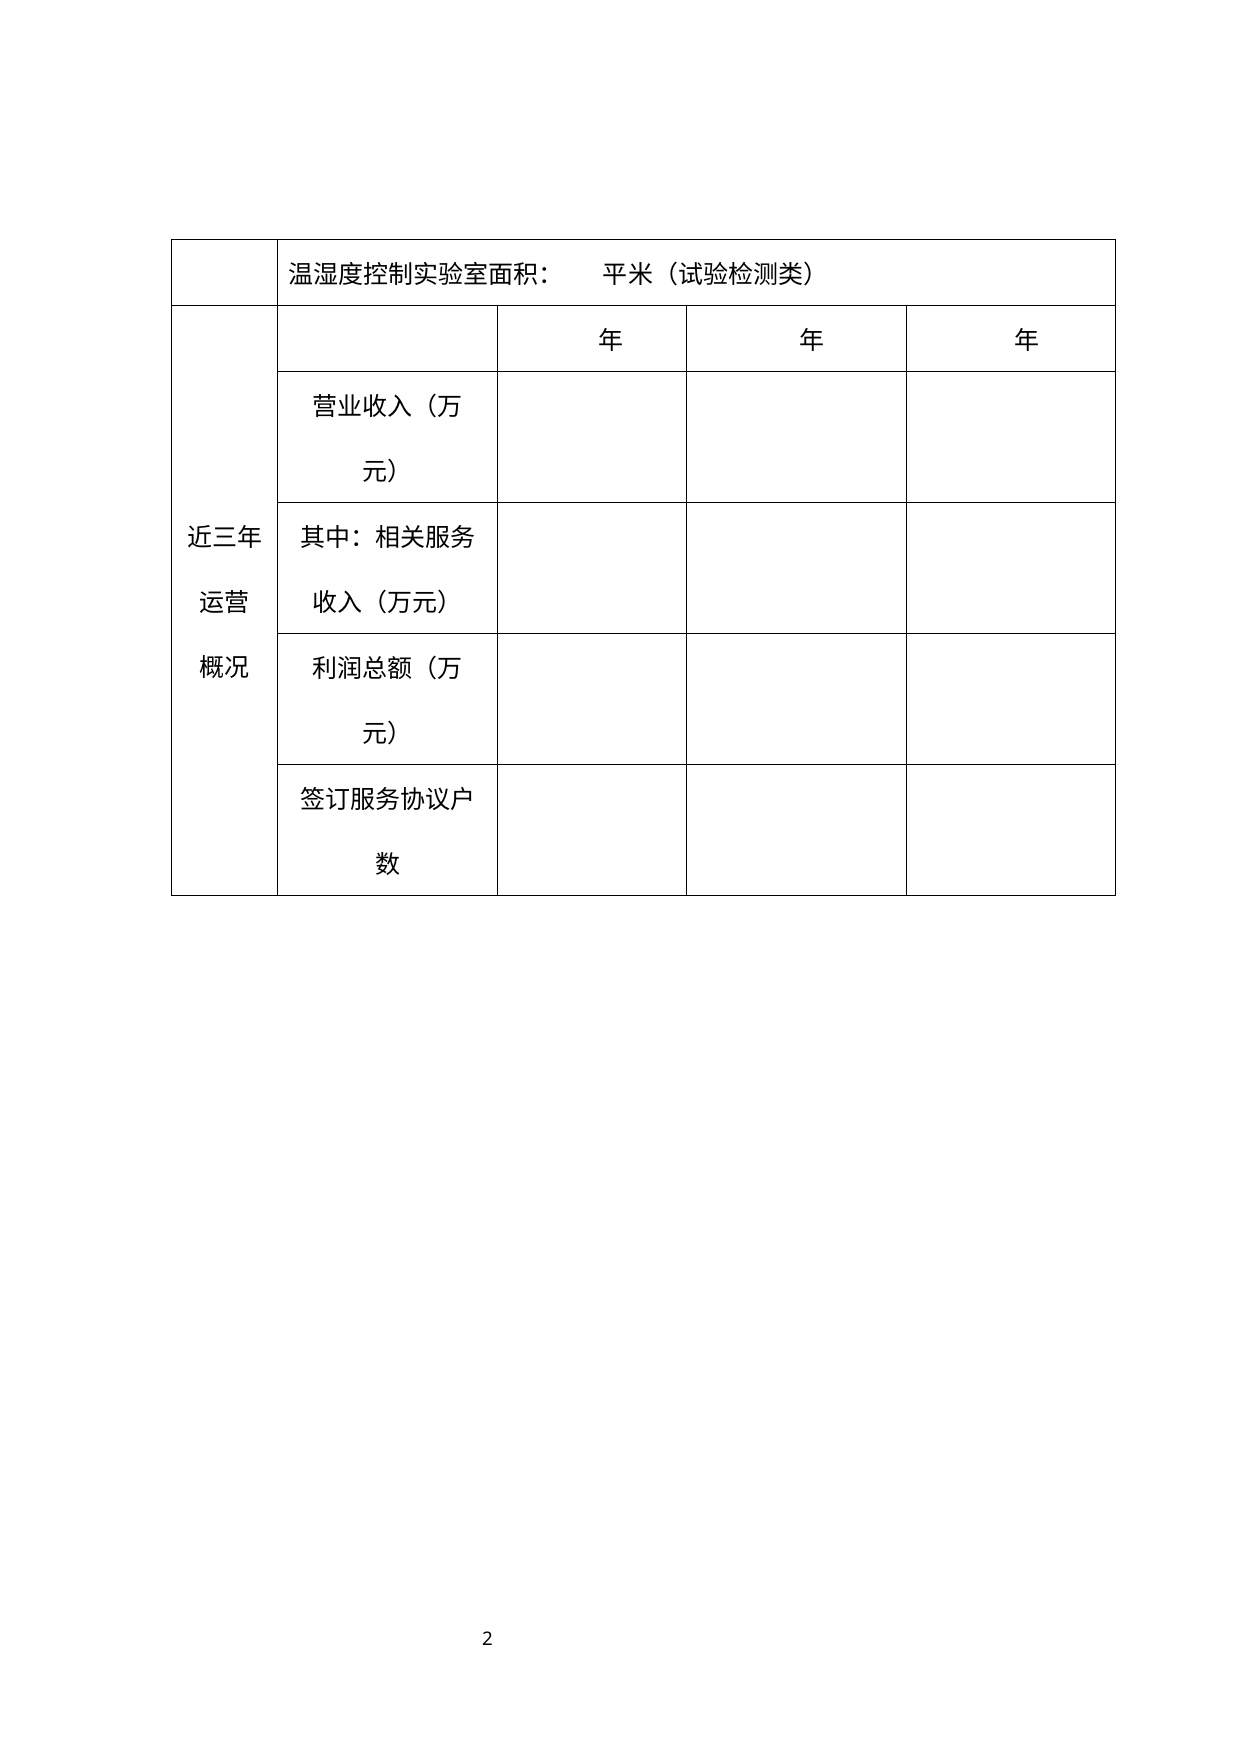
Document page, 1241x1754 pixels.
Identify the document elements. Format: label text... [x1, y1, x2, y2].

table_cell 年 [907, 306, 1115, 371]
table_cell [687, 503, 906, 633]
table_cell 签订服务协议户数 [278, 765, 497, 895]
table_cell 利润总额（万元） [278, 634, 497, 764]
table_cell 年 [687, 306, 906, 371]
table_cell [907, 765, 1115, 895]
table_cell [907, 634, 1115, 764]
table_cell [687, 372, 906, 502]
table_cell [907, 503, 1115, 633]
table_cell [498, 634, 686, 764]
table_cell 营业收入（万元） [278, 372, 497, 502]
table_cell [498, 503, 686, 633]
table_cell [907, 372, 1115, 502]
table_cell [498, 372, 686, 502]
table_cell 其中：相关服务 收入（万元） [278, 503, 497, 633]
table_cell [278, 306, 497, 371]
table_cell [687, 634, 906, 764]
table_cell [687, 765, 906, 895]
table_cell 近三年运营 概况 [172, 306, 277, 895]
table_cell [278, 240, 1115, 305]
table_cell [498, 765, 686, 895]
table_cell 年 [498, 306, 686, 371]
